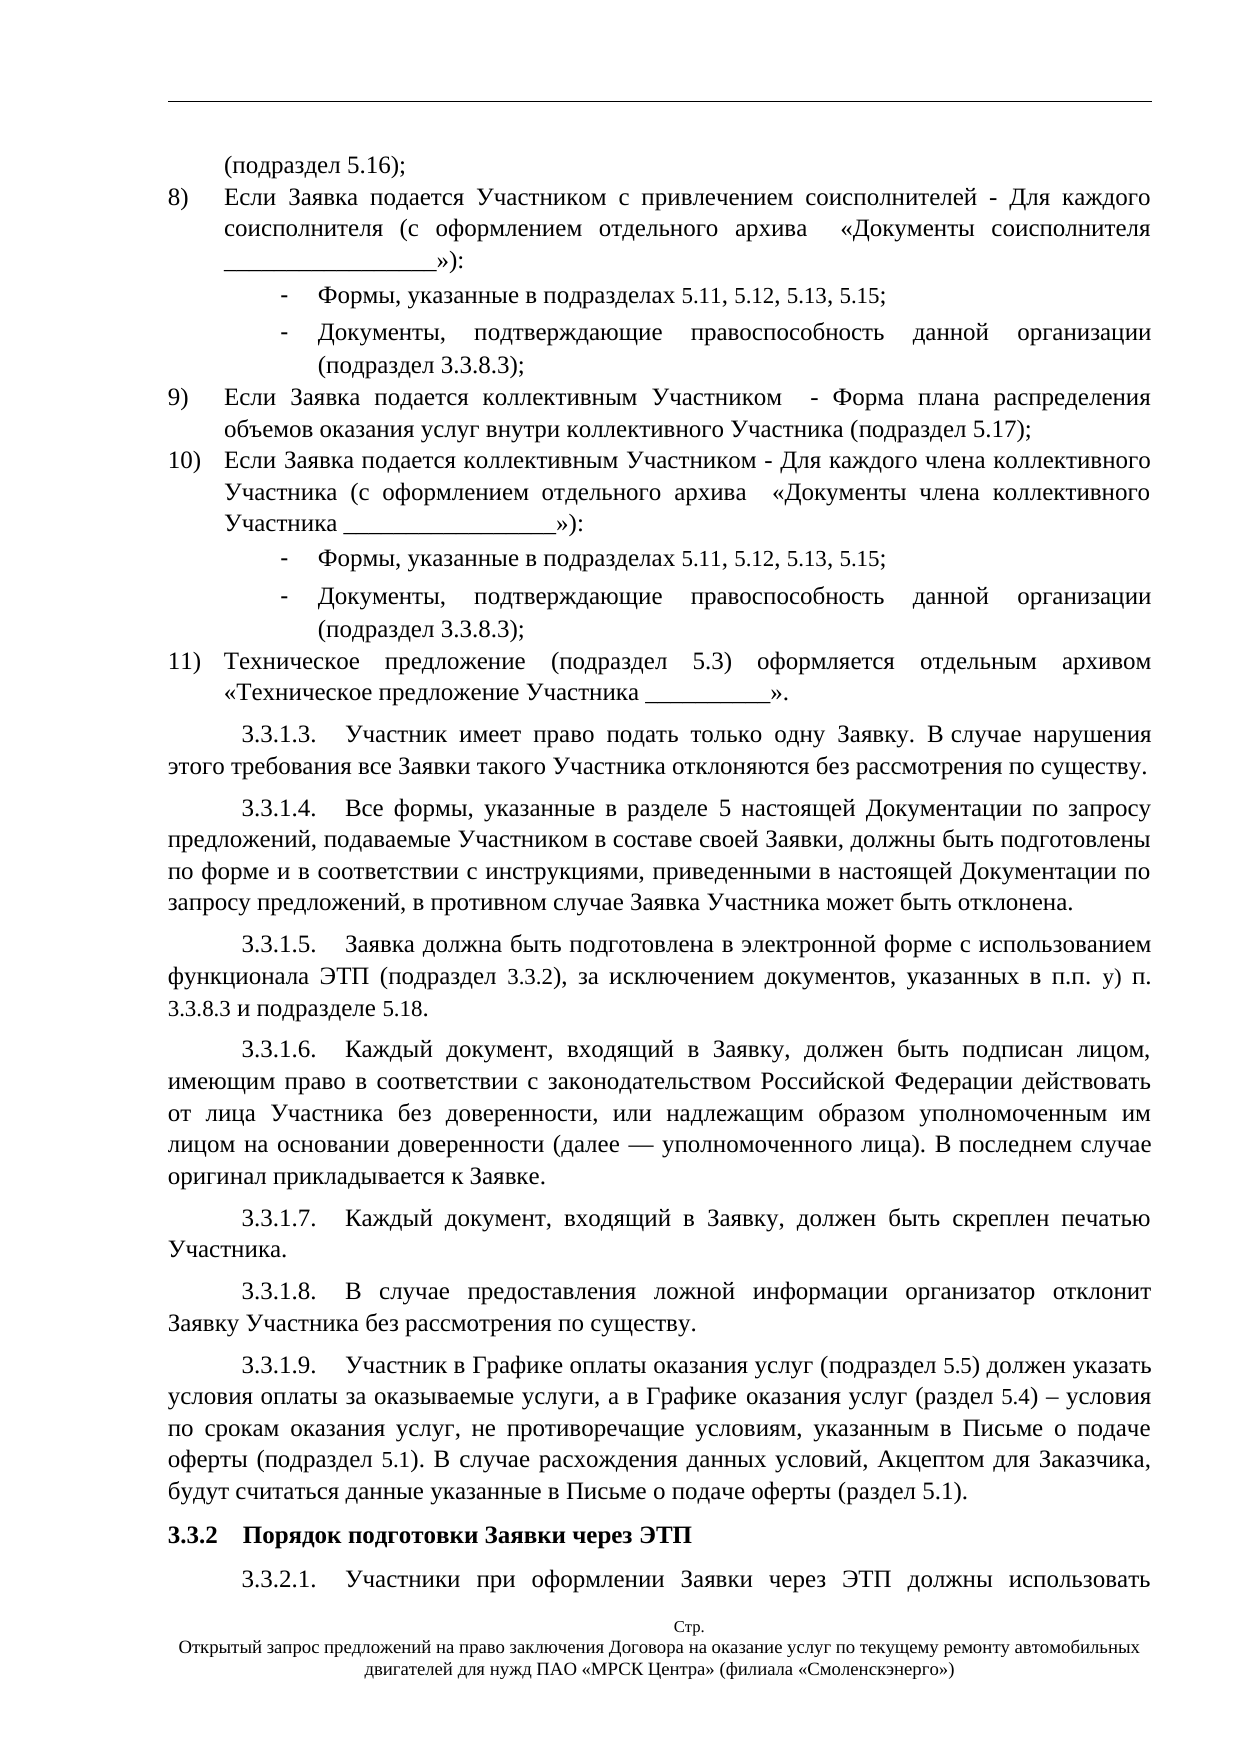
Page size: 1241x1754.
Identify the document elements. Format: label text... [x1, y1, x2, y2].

list Документы, подтверждающие правоспособность данной организации (подраздел 3.3.8.3); [280, 577, 1152, 643]
list Если Заявка подается коллективным Участником - Для каждого члена коллективного Участника (с оформлением отдельного архива «Документы члена коллективного Участника _________________»): [168, 445, 1152, 537]
list Если Заявка подается коллективным Участником - Форма плана распределения объемов оказания услуг внутри коллективного Участника (подраздел 5.17); [168, 382, 1152, 442]
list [168, 150, 1152, 179]
list Заявка должна быть подготовлена в электронной форме с использованием функционала ЭТП (подраздел 3.3.2), за исключением документов, указанных в п.п. у) п. 3.3.8.3 и подразделе 5.18. [168, 929, 1152, 1021]
list Участник имеет право подать только одну Заявку. В случае нарушения этого требования все Заявки такого Участника отклоняются без рассмотрения по существу. [168, 719, 1152, 779]
list Все формы, указанные в разделе 5 настоящей Документации по запросу предложений, подаваемые Участником в составе своей Заявки, должны быть подготовлены по форме и в соответствии с инструкциями, приведенными в настоящей Документации по запросу предложений, в противном случае Заявка Участника может быть отклонена. [168, 793, 1152, 916]
list В случае предоставления ложной информации организатор отклонит Заявку Участника без рассмотрения по существу. [168, 1276, 1152, 1337]
list Каждый документ, входящий в Заявку, должен быть скреплен печатью Участника. [168, 1203, 1152, 1263]
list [168, 1564, 1152, 1593]
list Каждый документ, входящий в Заявку, должен быть подписан лицом, имеющим право в соответствии с законодательством Российской Федерации действовать от лица Участника без доверенности, или надлежащим образом уполномоченным им лицом на основании доверенности (далее — уполномоченного лица). В последнем случае оригинал прикладывается к Заявке. [168, 1034, 1152, 1189]
list Документы, подтверждающие правоспособность данной организации (подраздел 3.3.8.3); [280, 314, 1152, 379]
list Формы, указанные в подразделах 5.11, 5.12, 5.13, 5.15; [280, 276, 1152, 310]
list Техническое предложение (подраздел 5.3) оформляется отдельным архивом «Техническое предложение Участника __________». [168, 646, 1152, 706]
list Формы, указанные в подразделах 5.11, 5.12, 5.13, 5.15; [280, 540, 1152, 574]
list Участник в Графике оплаты оказания услуг (подраздел 5.5) должен указать условия оплаты за оказываемые услуги, а в Графике оказания услуг (раздел 5.4) – условия по срокам оказания услуг, не противоречащие условиям, указанным в Письме о подаче оферты (подраздел 5.1). В случае расхождения данных условий, Акцептом для Заказчика, будут считаться данные указанные в Письме о подаче оферты (раздел 5.1). [168, 1350, 1152, 1505]
subtitle Порядок подготовки Заявки через ЭТП [168, 1520, 1152, 1549]
list Если Заявка подается Участником с привлечением соисполнителей - Для каждого соисполнителя (с оформлением отдельного архива «Документы соисполнителя _________________»): [168, 182, 1152, 273]
